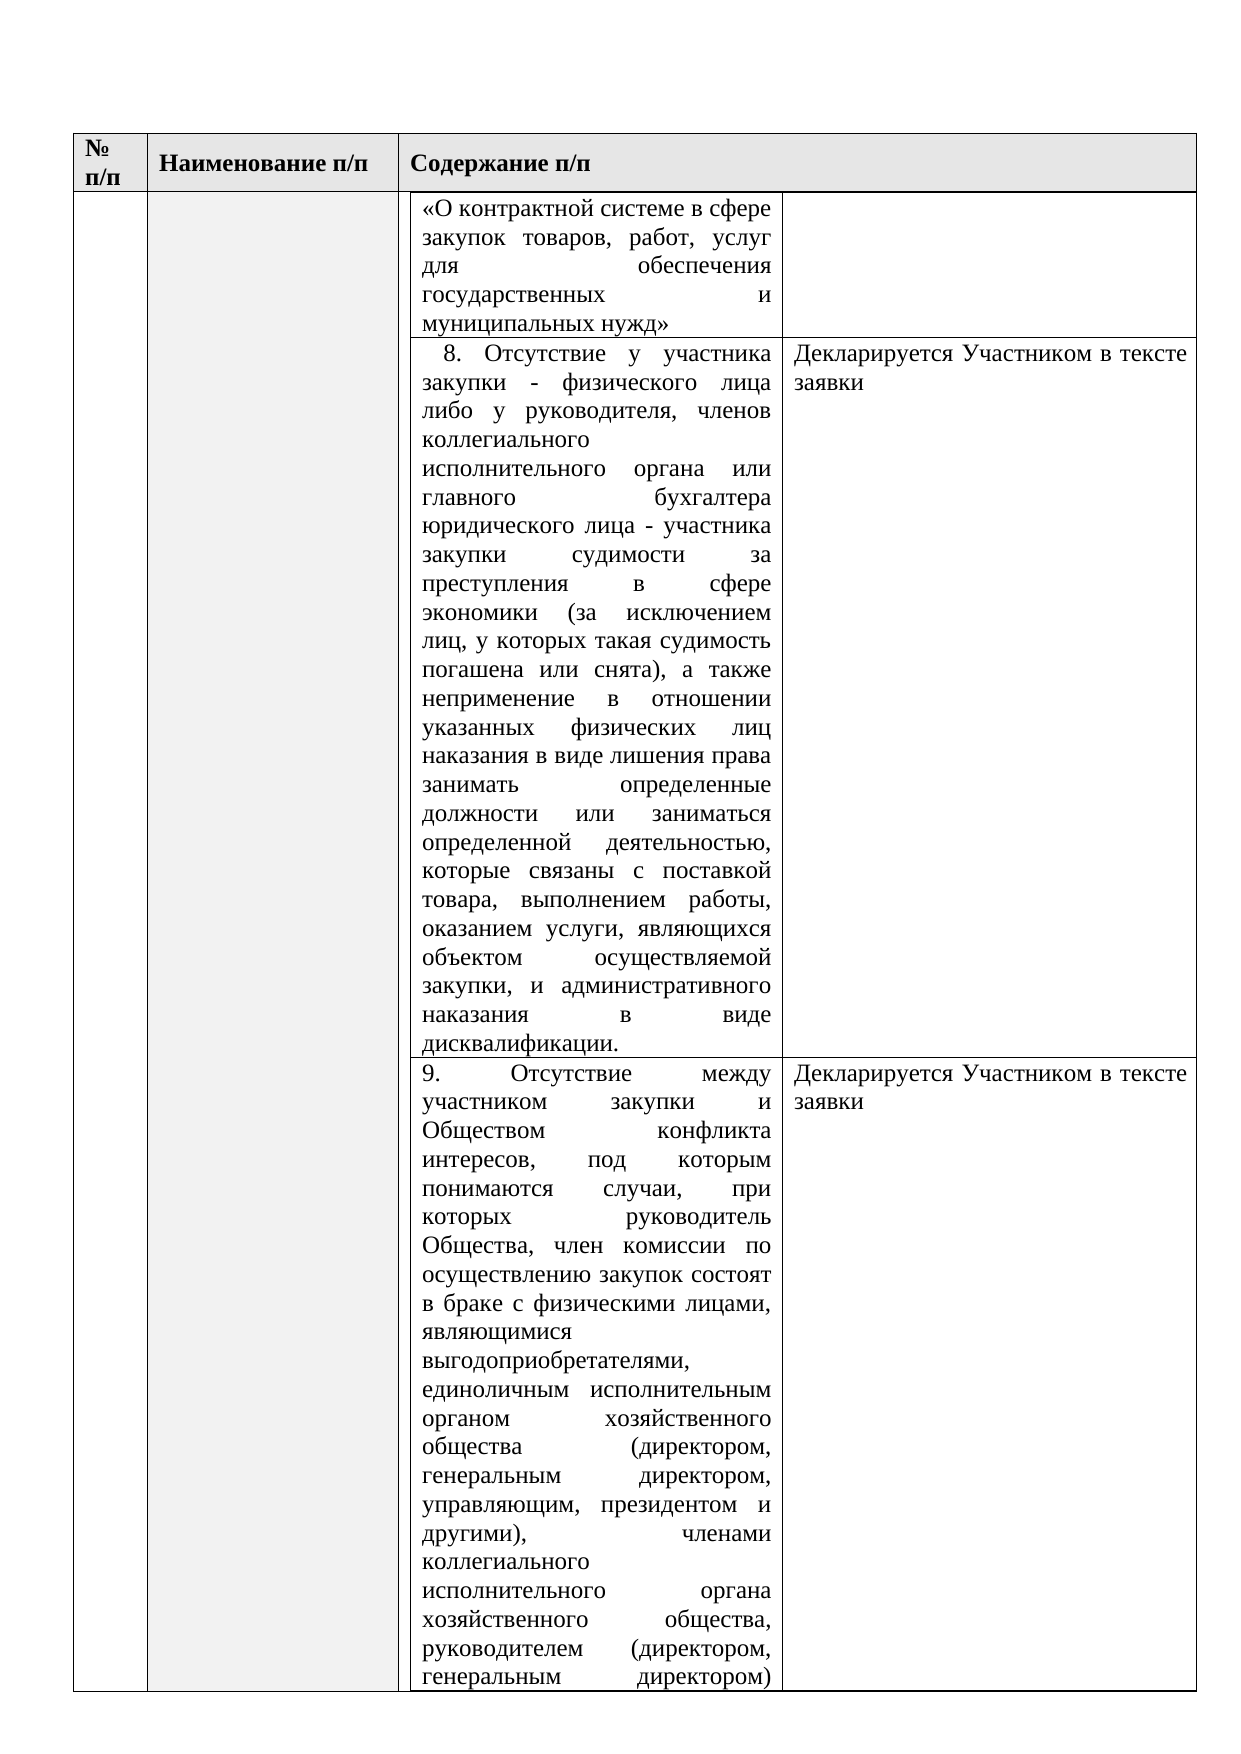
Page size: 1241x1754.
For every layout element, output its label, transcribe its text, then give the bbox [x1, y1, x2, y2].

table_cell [411, 193, 782, 337]
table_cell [148, 192, 398, 1691]
table_cell [74, 192, 147, 1691]
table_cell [783, 193, 1196, 337]
table_header Наименование п/п [148, 134, 398, 191]
table_header Содержание п/п [399, 134, 1196, 191]
table_header № п/п [74, 134, 147, 191]
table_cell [399, 192, 410, 1691]
